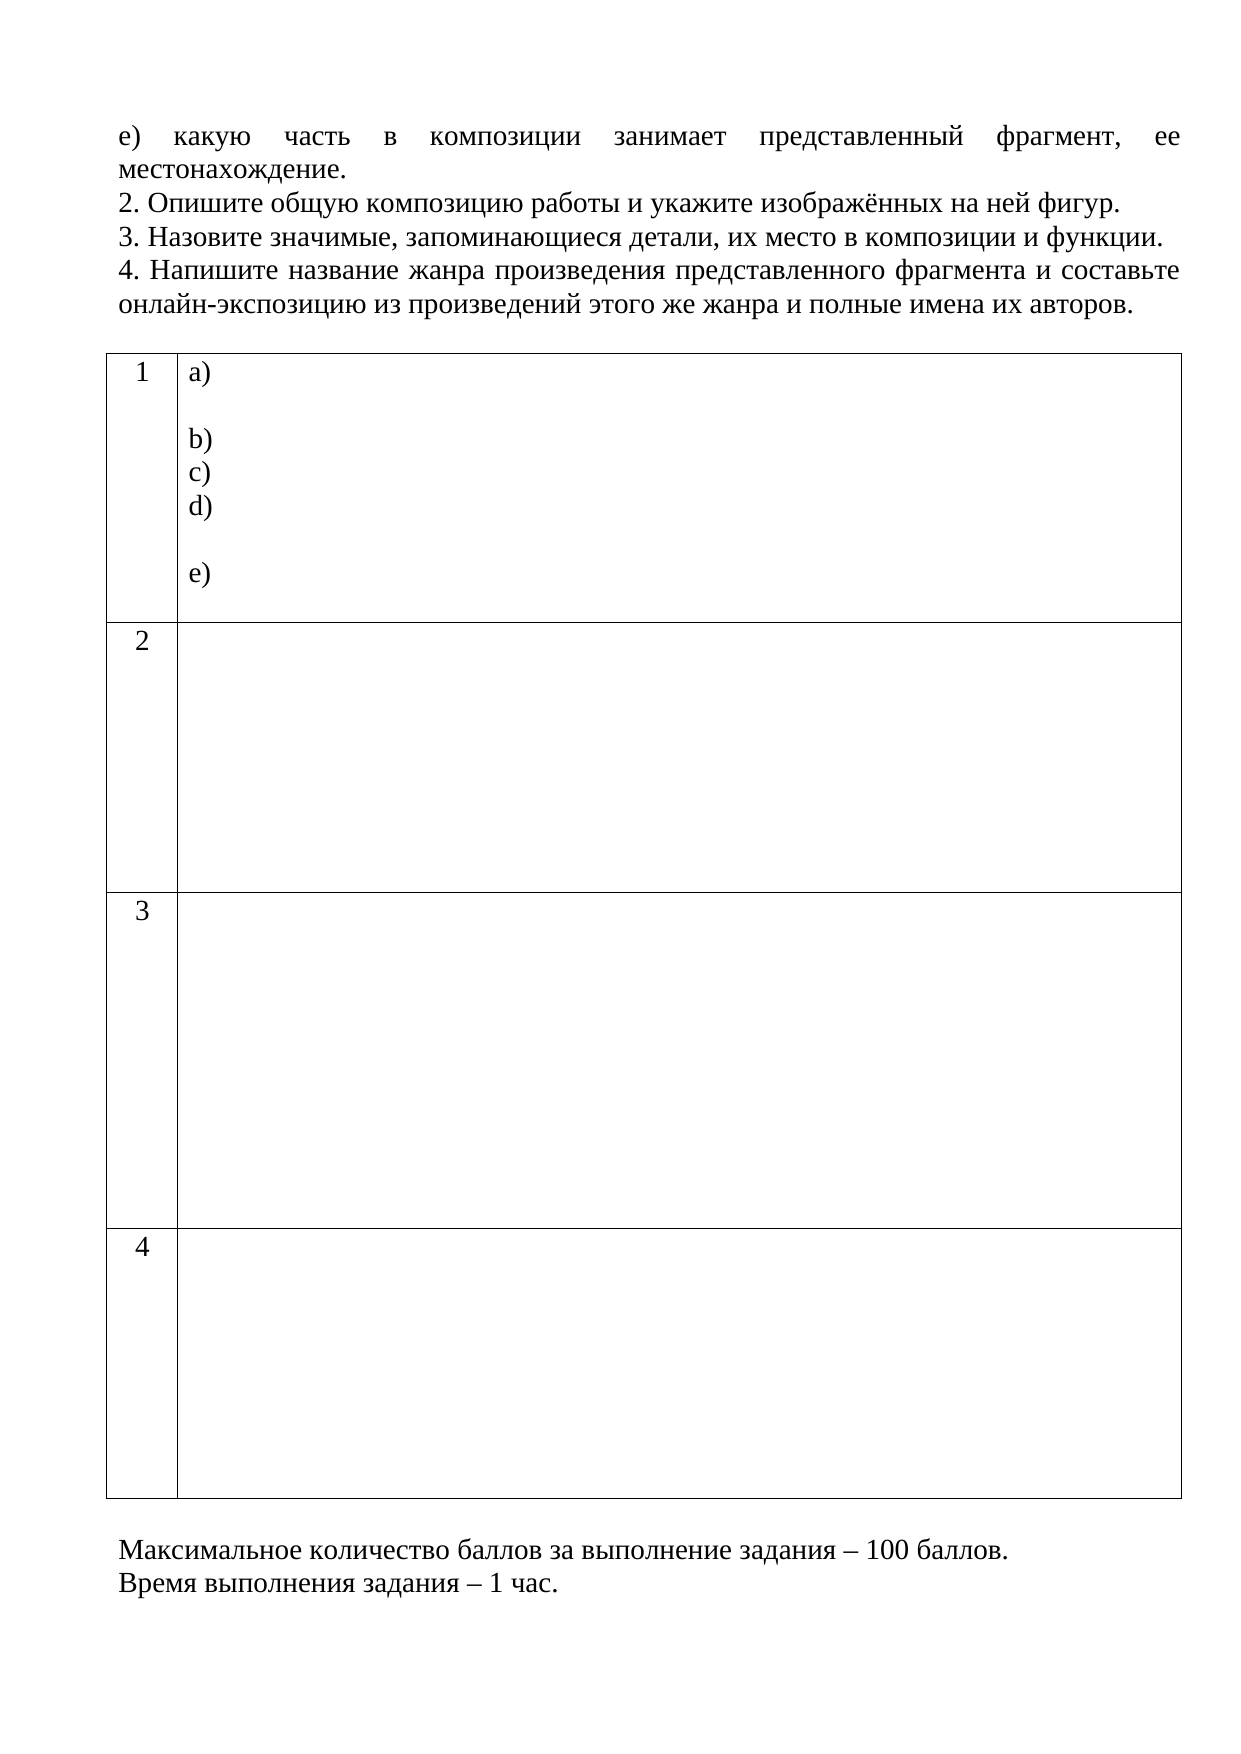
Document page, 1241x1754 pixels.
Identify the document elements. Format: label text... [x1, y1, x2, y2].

text e) какую часть в композиции занимает представленный фрагмент, ее местонахождение. [118, 118, 1181, 185]
text Максимальное количество баллов за выполнение задания – 100 баллов. [118, 1532, 1181, 1566]
text 4. Напишите название жанра произведения представленного фрагмента и составьте онлайн-экспозицию из произведений этого же жанра и полные имена их авторов. [118, 252, 1181, 319]
table_cell [178, 893, 1181, 1228]
table_header a) b) c) d) e) [178, 354, 1181, 622]
table_cell [178, 1229, 1181, 1497]
table_header 1 [107, 354, 177, 622]
table_cell 4 [107, 1229, 177, 1497]
table_cell 3 [107, 893, 177, 1228]
text Время выполнения задания – 1 час. [118, 1566, 1181, 1599]
text 3. Назовите значимые, запоминающиеся детали, их место в композиции и функции. [118, 219, 1181, 252]
text 2. Опишите общую композицию работы и укажите изображённых на ней фигур. [118, 185, 1181, 219]
table_cell [178, 623, 1181, 892]
table_cell 2 [107, 623, 177, 892]
